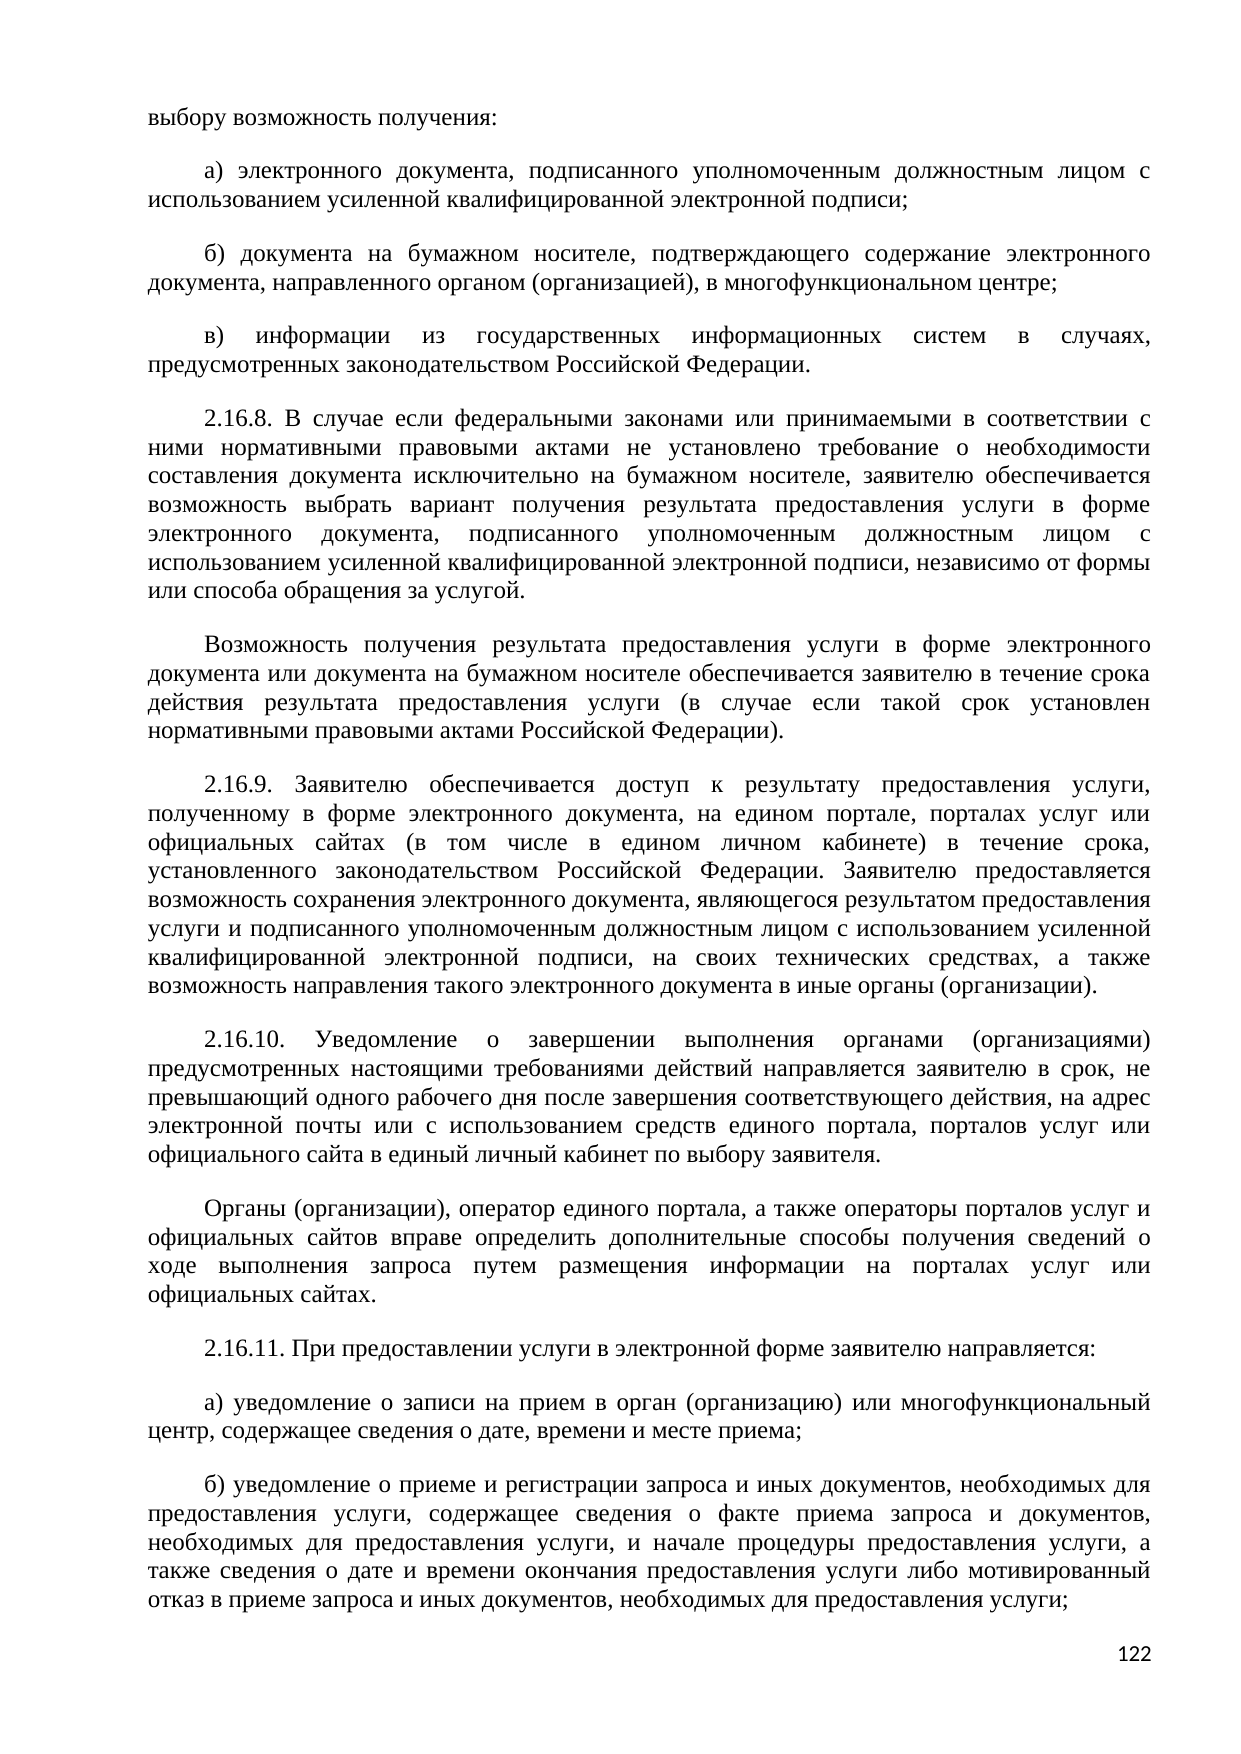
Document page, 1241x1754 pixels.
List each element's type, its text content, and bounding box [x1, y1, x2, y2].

text 2.16.10. Уведомление о завершении выполнения органами (организациями) предусмотренных настоящими требованиями действий направляется заявителю в срок, не превышающий одного рабочего дня после завершения соответствующего действия, на адрес электронной почты или с использованием средств единого портала, порталов услуг или официального сайта в единый личный кабинет по выбору заявителя. [148, 1024, 1152, 1168]
text 2.16.8. В случае если федеральными законами или принимаемыми в соответствии с ними нормативными правовыми актами не установлено требование о необходимости составления документа исключительно на бумажном носителе, заявителю обеспечивается возможность выбрать вариант получения результата предоставления услуги в форме электронного документа, подписанного уполномоченным должностным лицом с использованием усиленной квалифицированной электронной подписи, независимо от формы или способа обращения за услугой. [148, 403, 1152, 604]
text в) информации из государственных информационных систем в случаях, предусмотренных законодательством Российской Федерации. [148, 321, 1152, 378]
text а) уведомление о записи на прием в орган (организацию) или многофункциональный центр, содержащее сведения о дате, времени и месте приема; [148, 1387, 1152, 1444]
text б) уведомление о приеме и регистрации запроса и иных документов, необходимых для предоставления услуги, содержащее сведения о факте приема запроса и документов, необходимых для предоставления услуги, и начале процедуры предоставления услуги, а также сведения о дате и времени окончания предоставления услуги либо мотивированный отказ в приеме запроса и иных документов, необходимых для предоставления услуги; [148, 1469, 1152, 1613]
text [148, 102, 1152, 131]
text 2.16.11. При предоставлении услуги в электронной форме заявителю направляется: [148, 1333, 1152, 1362]
text Возможность получения результата предоставления услуги в форме электронного документа или документа на бумажном носителе обеспечивается заявителю в течение срока действия результата предоставления услуги (в случае если такой срок установлен нормативными правовыми актами Российской Федерации). [148, 629, 1152, 744]
text а) электронного документа, подписанного уполномоченным должностным лицом с использованием усиленной квалифицированной электронной подписи; [148, 156, 1152, 213]
text б) документа на бумажном носителе, подтверждающего содержание электронного документа, направленного органом (организацией), в многофункциональном центре; [148, 238, 1152, 296]
text Органы (организации), оператор единого портала, а также операторы порталов услуг и официальных сайтов вправе определить дополнительные способы получения сведений о ходе выполнения запроса путем размещения информации на порталах услуг или официальных сайтах. [148, 1193, 1152, 1308]
text 2.16.9. Заявителю обеспечивается доступ к результату предоставления услуги, полученному в форме электронного документа, на едином портале, порталах услуг или официальных сайтах (в том числе в едином личном кабинете) в течение срока, установленного законодательством Российской Федерации. Заявителю предоставляется возможность сохранения электронного документа, являющегося результатом предоставления услуги и подписанного уполномоченным должностным лицом с использованием усиленной квалифицированной электронной подписи, на своих технических средствах, а также возможность направления такого электронного документа в иные органы (организации). [148, 769, 1152, 999]
